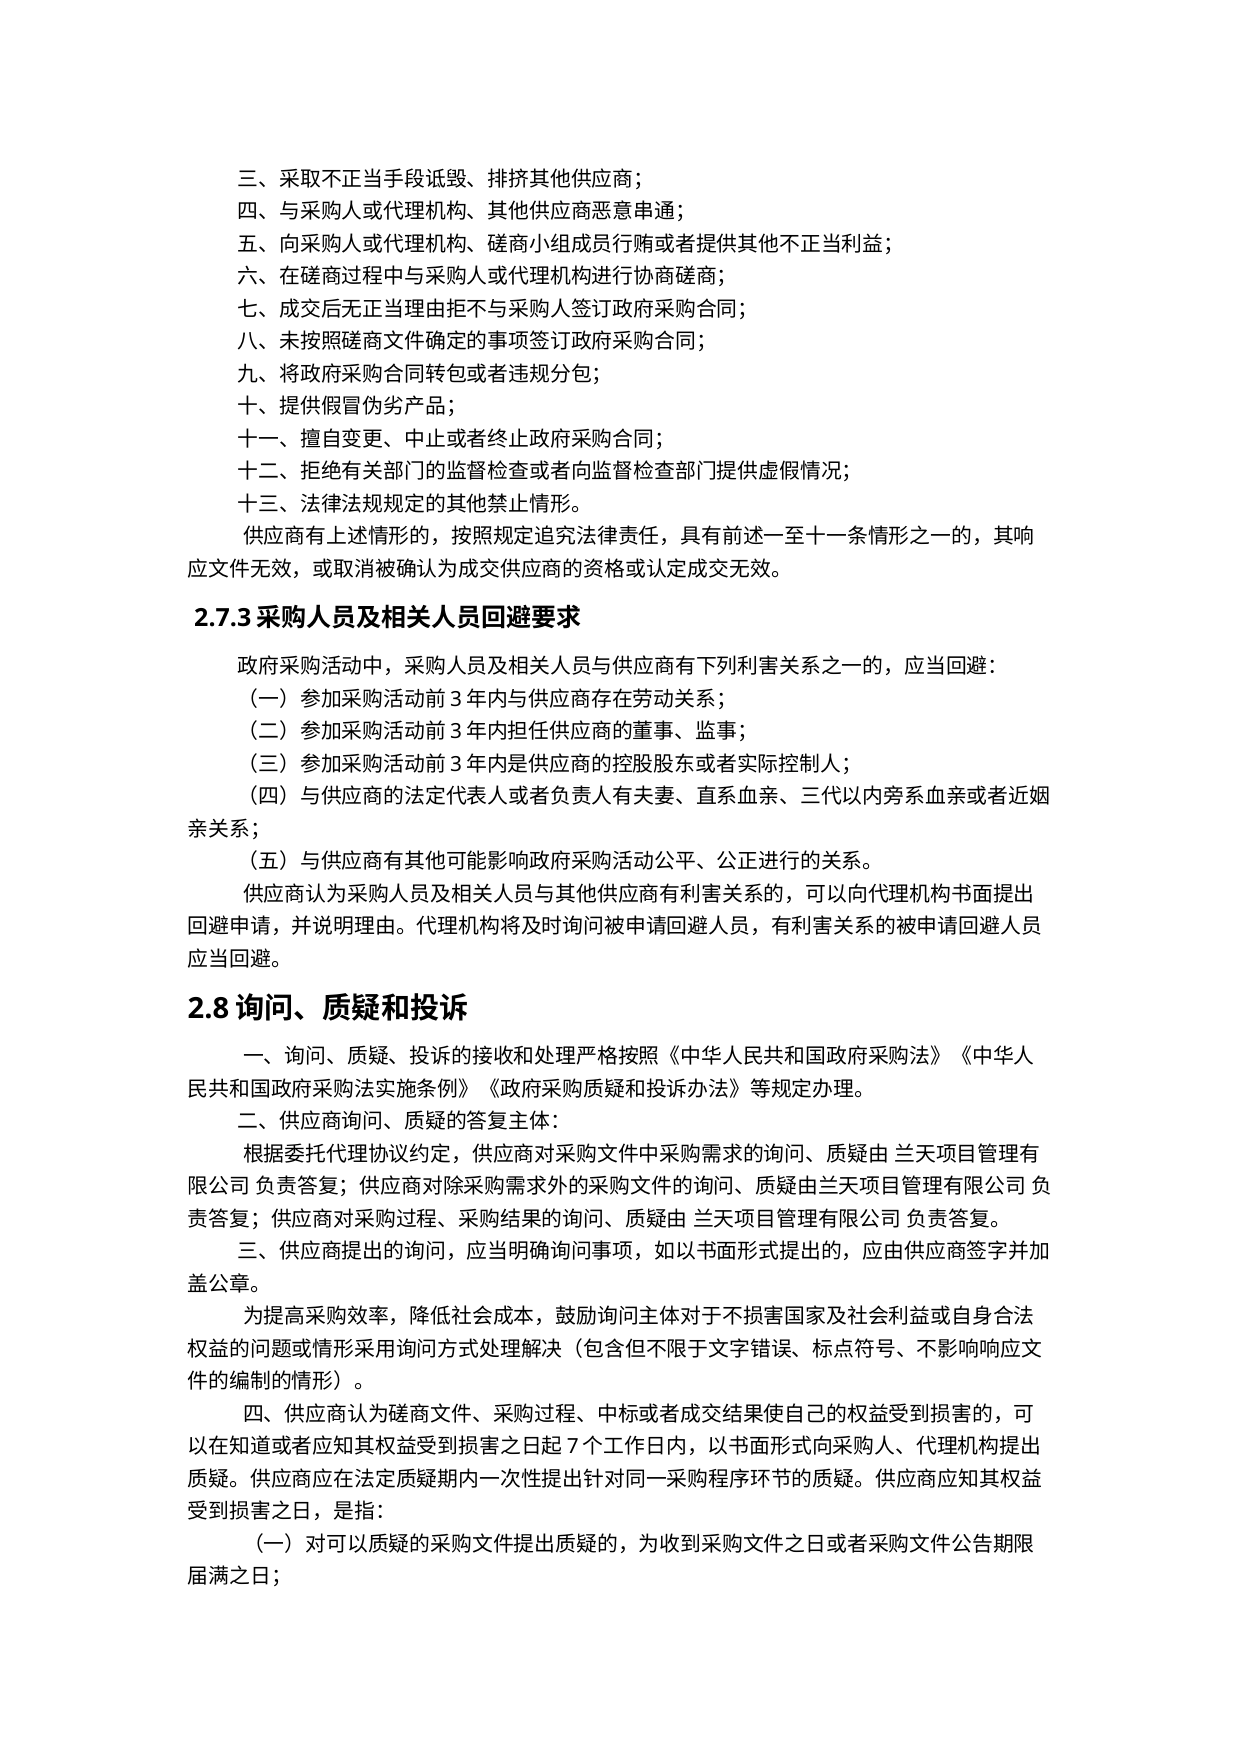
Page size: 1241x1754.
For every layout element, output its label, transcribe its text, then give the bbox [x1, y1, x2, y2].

text 五、向采购人或代理机构、磋商小组成员行贿或者提供其他不正当利益； [187, 227, 1053, 259]
text 六、在磋商过程中与采购人或代理机构进行协商磋商； [187, 259, 1053, 292]
text 2.8询问、质疑和投诉 [187, 974, 1053, 1039]
text 八、未按照磋商文件确定的事项签订政府采购合同； [187, 324, 1053, 357]
text 四、与采购人或代理机构、其他供应商恶意串通； [187, 194, 1053, 227]
text 四、供应商认为磋商文件、采购过程、中标或者成交结果使自己的权益受到损害的，可以在知道或者应知其权益受到损害之日起7个工作日内，以书面形式向采购人、代理机构提出质疑。供应商应在法定质疑期内一次性提出针对同一采购程序环节的质疑。供应商应知其权益受到损害之日，是指： [187, 1397, 1053, 1527]
text 供应商认为采购人员及相关人员与其他供应商有利害关系的，可以向代理机构书面提出回避申请，并说明理由。代理机构将及时询问被申请回避人员，有利害关系的被申请回避人员应当回避。 [187, 877, 1053, 974]
text （二）参加采购活动前3年内担任供应商的董事、监事； [187, 714, 1053, 747]
text 三、采取不正当手段诋毁、排挤其他供应商； [187, 162, 1053, 194]
text 十、提供假冒伪劣产品； [187, 389, 1053, 422]
text （三）参加采购活动前3年内是供应商的控股股东或者实际控制人； [187, 747, 1053, 779]
text （一）参加采购活动前3年内与供应商存在劳动关系； [187, 682, 1053, 714]
text （五）与供应商有其他可能影响政府采购活动公平、公正进行的关系。 [187, 844, 1053, 877]
text （一）对可以质疑的采购文件提出质疑的，为收到采购文件之日或者采购文件公告期限届满之日； [187, 1527, 1053, 1592]
text 十二、拒绝有关部门的监督检查或者向监督检查部门提供虚假情况； [187, 454, 1053, 487]
text 2.7.3采购人员及相关人员回避要求 [187, 584, 1053, 649]
text 一、询问、质疑、投诉的接收和处理严格按照《中华人民共和国政府采购法》《中华人民共和国政府采购法实施条例》《政府采购质疑和投诉办法》等规定办理。 [187, 1039, 1053, 1104]
text 为提高采购效率，降低社会成本，鼓励询问主体对于不损害国家及社会利益或自身合法权益的问题或情形采用询问方式处理解决（包含但不限于文字错误、标点符号、不影响响应文件的编制的情形）。 [187, 1299, 1053, 1397]
text 十一、擅自变更、中止或者终止政府采购合同； [187, 422, 1053, 454]
text 二、供应商询问、质疑的答复主体： [187, 1104, 1053, 1137]
text 三、供应商提出的询问，应当明确询问事项，如以书面形式提出的，应由供应商签字并加盖公章。 [187, 1234, 1053, 1299]
text 供应商有上述情形的，按照规定追究法律责任，具有前述一至十一条情形之一的，其响应文件无效，或取消被确认为成交供应商的资格或认定成交无效。 [187, 519, 1053, 584]
text （四）与供应商的法定代表人或者负责人有夫妻、直系血亲、三代以内旁系血亲或者近姻亲关系； [187, 779, 1053, 844]
text 七、成交后无正当理由拒不与采购人签订政府采购合同； [187, 292, 1053, 324]
text 十三、法律法规规定的其他禁止情形。 [187, 487, 1053, 519]
text 九、将政府采购合同转包或者违规分包； [187, 357, 1053, 389]
text 根据委托代理协议约定，供应商对采购文件中采购需求的询问、质疑由 兰天项目管理有限公司 负责答复；供应商对除采购需求外的采购文件的询问、质疑由兰天项目管理有限公司 负责答复；供应商对采购过程、采购结果的询问、质疑由 兰天项目管理有限公司 负责答复。 [187, 1137, 1053, 1234]
text 政府采购活动中，采购人员及相关人员与供应商有下列利害关系之一的，应当回避： [187, 649, 1053, 682]
